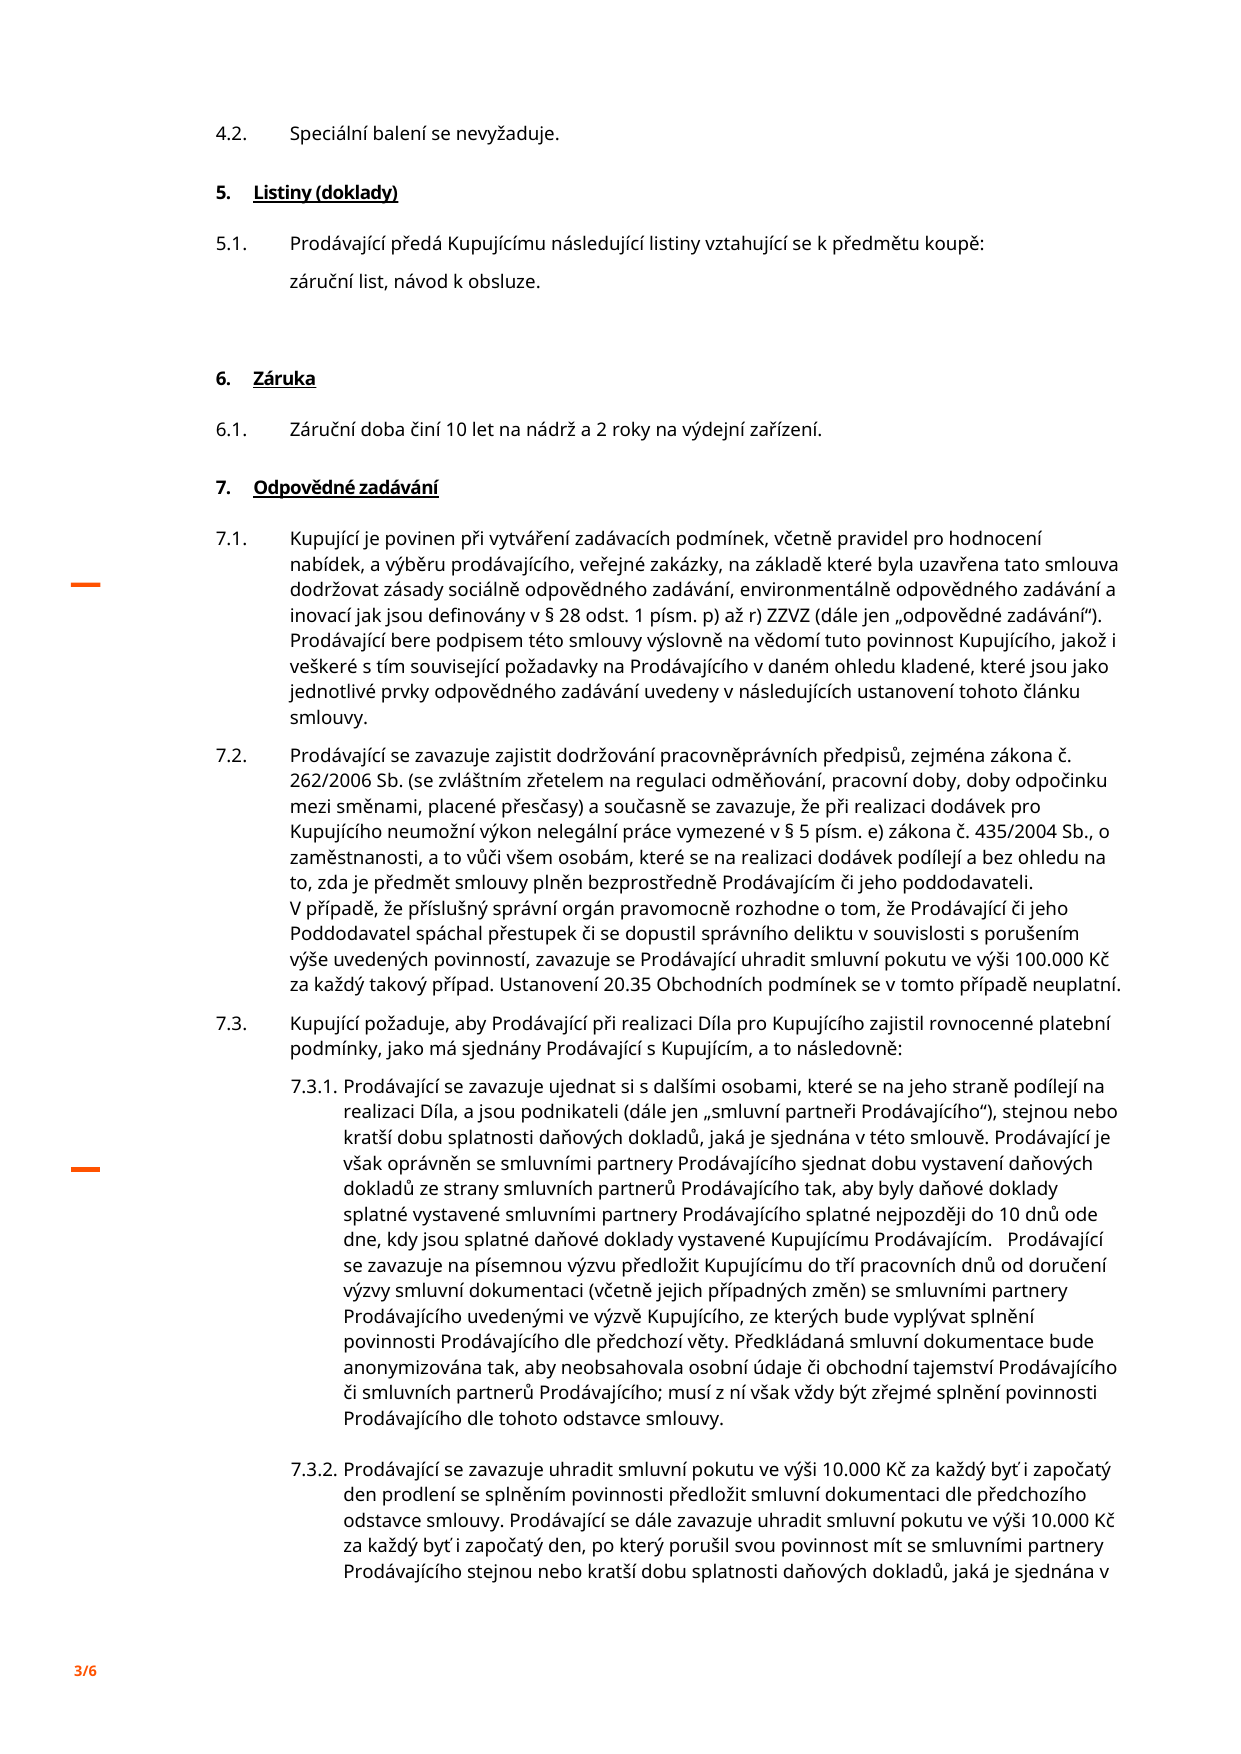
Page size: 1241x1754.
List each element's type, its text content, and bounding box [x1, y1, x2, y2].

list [291, 1456, 1122, 1584]
text Odpovědné zadávání [216, 475, 1122, 500]
list Prodávající se zavazuje ujednat si s dalšími osobami, které se na jeho straně podílejí na realizaci Díla, a jsou podnikateli (dále jen „smluvní partneři Prodávajícího“), stejnou nebo kratší dobu splatnosti daňových dokladů, jaká je sjednána v této smlouvě. Prodávající je však oprávněn se smluvními partnery Prodávajícího sjednat dobu vystavení daňových dokladů ze strany smluvních partnerů Prodávajícího tak, aby byly daňové doklady splatné vystavené smluvními partnery Prodávajícího splatné nejpozději do 10 dnů ode dne, kdy jsou splatné daňové doklady vystavené Kupujícímu Prodávajícím. Prodávající se zavazuje na písemnou výzvu předložit Kupujícímu do tří pracovních dnů od doručení výzvy smluvní dokumentaci (včetně jejich případných změn) se smluvními partnery Prodávajícího uvedenými ve výzvě Kupujícího, ze kterých bude vyplývat splnění povinnosti Prodávajícího dle předchozí věty. Předkládaná smluvní dokumentace bude anonymizována tak, aby neobsahovala osobní údaje či obchodní tajemství Prodávajícího či smluvních partnerů Prodávajícího; musí z ní však vždy být zřejmé splnění povinnosti Prodávajícího dle tohoto odstavce smlouvy. [291, 1073, 1122, 1431]
text Záruka [216, 365, 1122, 391]
list Kupující požaduje, aby Prodávající při realizaci Díla pro Kupujícího zajistil rovnocenné platební podmínky, jako má sjednány Prodávající s Kupujícím, a to následovně: [216, 1010, 1122, 1061]
list Prodávající se zavazuje zajistit dodržování pracovněprávních předpisů, zejména zákona č. 262/2006 Sb. (se zvláštním zřetelem na regulaci odměňování, pracovní doby, doby odpočinku mezi směnami, placené přesčasy) a současně se zavazuje, že při realizaci dodávek pro Kupujícího neumožní výkon nelegální práce vymezené v § 5 písm. e) zákona č. 435/2004 Sb., o zaměstnanosti, a to vůči všem osobám, které se na realizaci dodávek podílejí a bez ohledu na to, zda je předmět smlouvy plněn bezprostředně Prodávajícím či jeho poddodavateli. V případě, že příslušný správní orgán pravomocně rozhodne o tom, že Prodávající či jeho Poddodavatel spáchal přestupek či se dopustil správního deliktu v souvislosti s porušením výše uvedených povinností, zavazuje se Prodávající uhradit smluvní pokutu ve výši 100.000 Kč za každý takový případ. Ustanovení 20.35 Obchodních podmínek se v tomto případě neuplatní. [216, 742, 1122, 997]
text Listiny (doklady) [216, 179, 1122, 205]
list Speciální balení se nevyžaduje. [216, 121, 1122, 146]
text záruční list, návod k obsluze. [289, 268, 1122, 294]
list Záruční doba činí 10 let na nádrž a 2 roky na výdejní zařízení. [216, 416, 1122, 441]
list Kupující je povinen při vytváření zadávacích podmínek, včetně pravidel pro hodnocení nabídek, a výběru prodávajícího, veřejné zakázky, na základě které byla uzavřena tato smlouva dodržovat zásady sociálně odpovědného zadávání, environmentálně odpovědného zadávání a inovací jak jsou definovány v § 28 odst. 1 písm. p) až r) ZZVZ (dále jen „odpovědné zadávání“). Prodávající bere podpisem této smlouvy výslovně na vědomí tuto povinnost Kupujícího, jakož i veškeré s tím související požadavky na Prodávajícího v daném ohledu kladené, které jsou jako jednotlivé prvky odpovědného zadávání uvedeny v následujících ustanovení tohoto článku smlouvy. [216, 525, 1122, 729]
list Prodávající předá Kupujícímu následující listiny vztahující se k předmětu koupě: [216, 230, 1122, 256]
